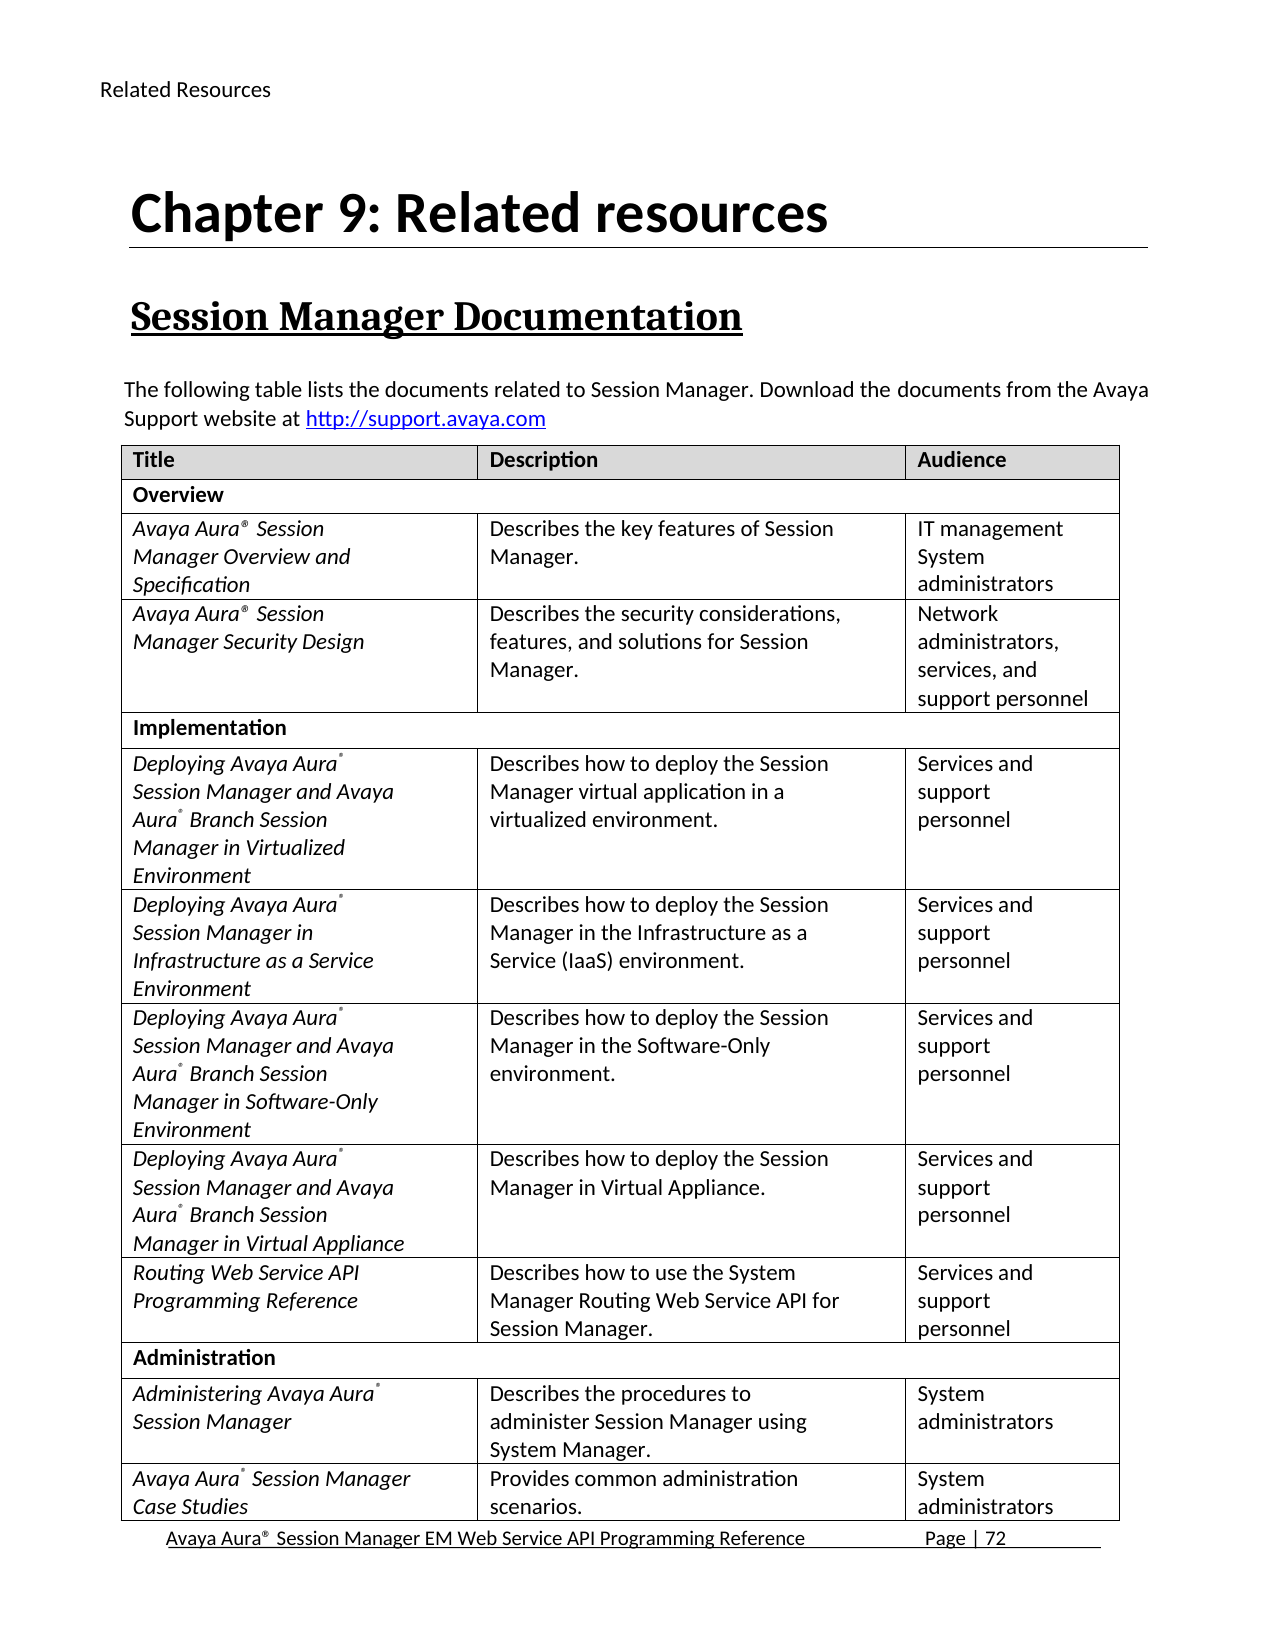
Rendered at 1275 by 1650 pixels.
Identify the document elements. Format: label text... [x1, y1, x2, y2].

table_cell Administration [122, 1343, 1119, 1378]
table_cell Services and support personnel [906, 1004, 1119, 1143]
table_cell Services and support personnel [906, 1258, 1119, 1342]
text The following table lists the documents related to Session Manager. Download the documents from the Avaya Support website at http://support.avaya.com [124, 376, 1177, 432]
table_header Title [122, 446, 477, 479]
table_cell Avaya Aura® Session Manager Overview and Specification [122, 514, 477, 598]
table_cell Services and support personnel [906, 749, 1119, 889]
table_cell Describes how to use the System Manager Routing Web Service API for Session Manager. [478, 1258, 905, 1342]
table_cell Describes the key features of Session Manager. [478, 514, 905, 598]
table_cell Network administrators, services, and support personnel [906, 600, 1119, 712]
table_cell Deploying Avaya Aura® Session Manager and Avaya Aura® Branch Session Manager in Virtualized Environment [122, 749, 477, 889]
table_cell Services and support personnel [906, 890, 1119, 1002]
table_cell Describes how to deploy the Session Manager in Virtual Appliance. [478, 1145, 905, 1257]
table_cell Implementation [122, 713, 1119, 748]
table_header Description [478, 446, 905, 479]
table_cell Administering Avaya Aura® Session Manager [122, 1379, 477, 1463]
table_cell Overview [122, 480, 1119, 513]
table_cell Describes the security considerations, features, and solutions for Session Manager. [478, 600, 905, 712]
table_header Audience [906, 446, 1119, 479]
table_cell Deploying Avaya Aura® Session Manager and Avaya Aura® Branch Session Manager in Software-Only Environment [122, 1004, 477, 1143]
table_cell Services and support personnel [906, 1145, 1119, 1257]
table_cell Describes how to deploy the Session Manager virtual application in a virtualized environment. [478, 749, 905, 889]
subtitle Chapter 9: Related resources [131, 176, 1177, 247]
table_cell Deploying Avaya Aura® Session Manager and Avaya Aura® Branch Session Manager in Virtual Appliance [122, 1145, 477, 1257]
table_cell Describes the procedures to administer Session Manager using System Manager. [478, 1379, 905, 1463]
subtitle Session Manager Documentation [131, 292, 1177, 340]
table_cell System administrators [906, 1379, 1119, 1463]
table_cell Describes how to deploy the Session Manager in the Infrastructure as a Service (IaaS) environment. [478, 890, 905, 1002]
table_cell IT management System administrators [906, 514, 1119, 598]
table_cell System administrators [906, 1464, 1119, 1520]
table_cell Describes how to deploy the Session Manager in the Software-Only environment. [478, 1004, 905, 1143]
table_cell Deploying Avaya Aura® Session Manager in Infrastructure as a Service Environment [122, 890, 477, 1002]
table_cell Routing Web Service API Programming Reference [122, 1258, 477, 1342]
table_cell Avaya Aura® Session Manager Security Design [122, 600, 477, 712]
table_cell Avaya Aura® Session Manager Case Studies [122, 1464, 477, 1520]
table_cell Provides common administration scenarios. [478, 1464, 905, 1520]
